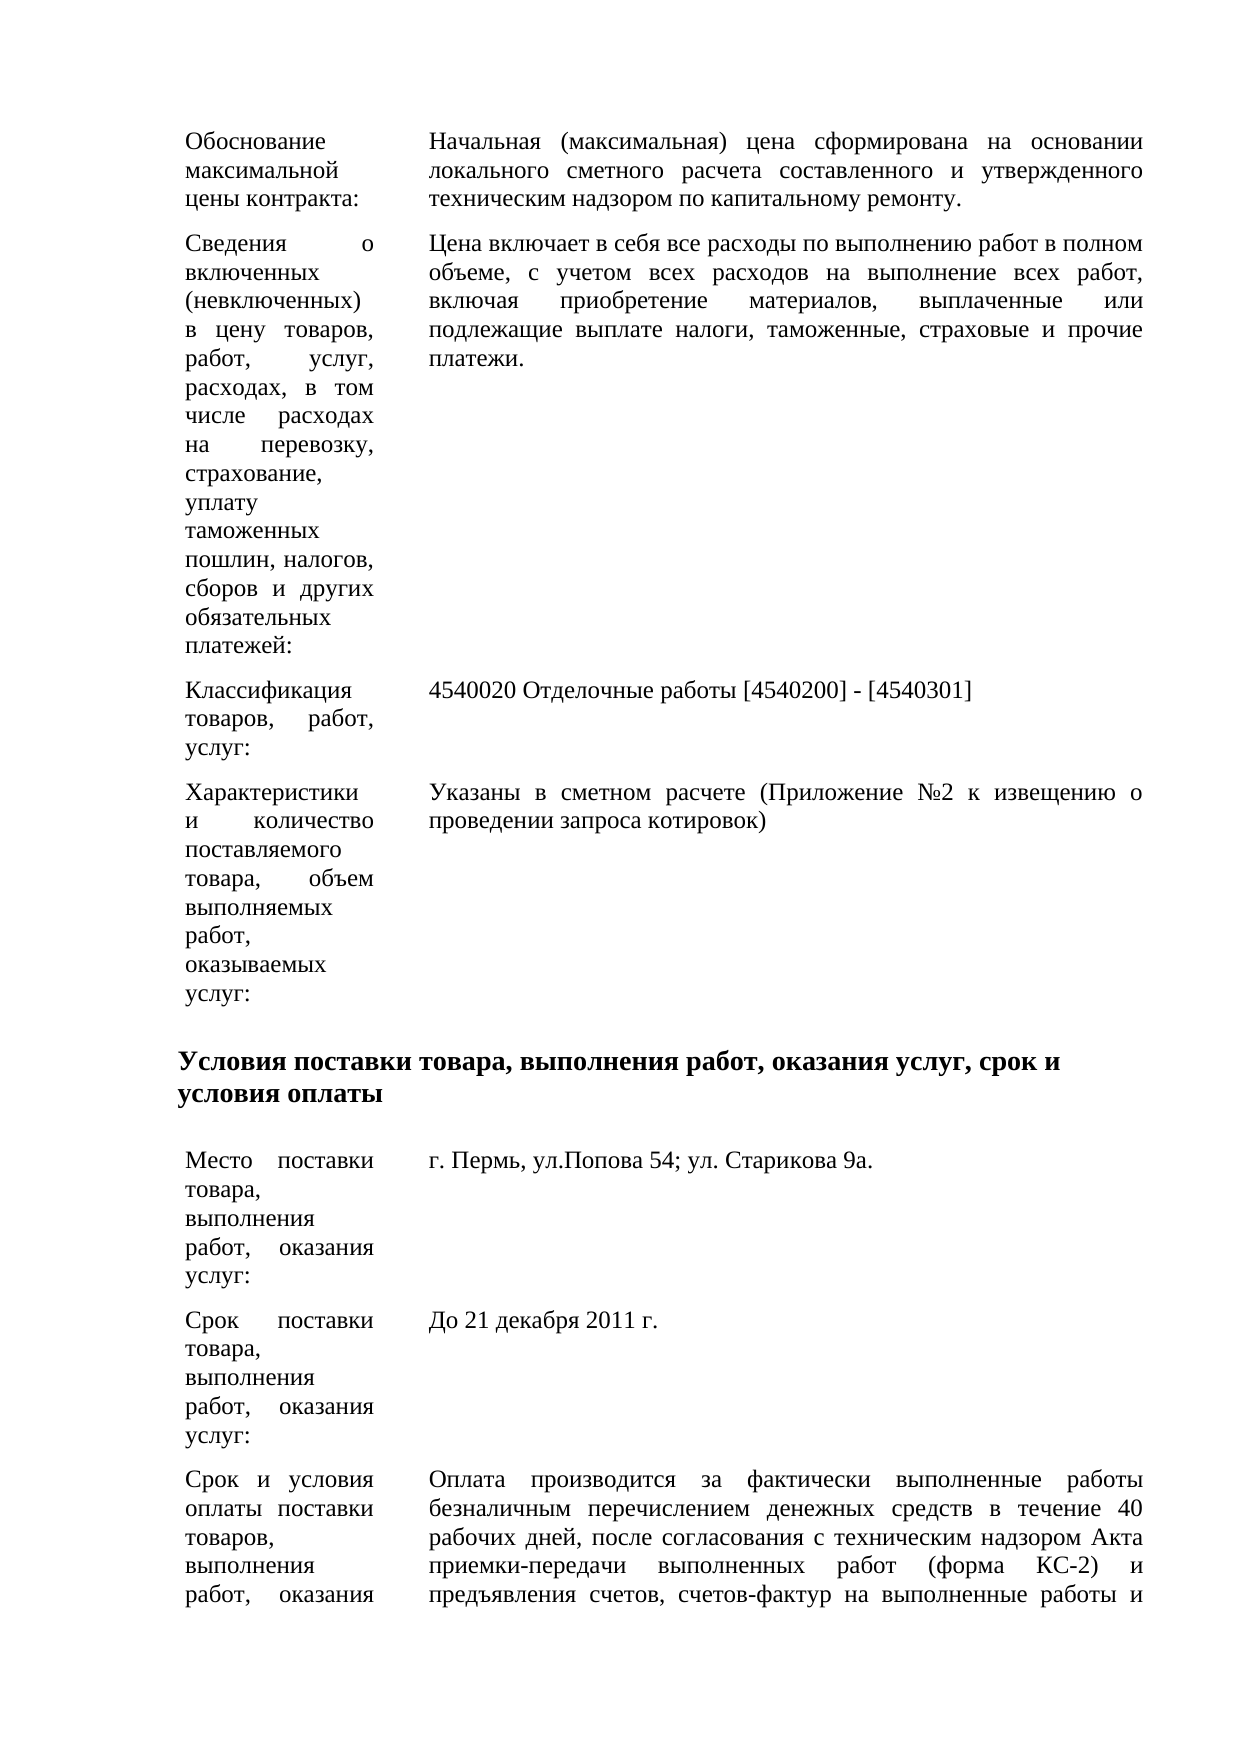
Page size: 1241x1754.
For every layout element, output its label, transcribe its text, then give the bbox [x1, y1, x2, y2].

table_cell Обоснование максимальной цены контракта: [177, 118, 421, 220]
table_cell 4540020 Отделочные работы [4540200] - [4540301] [421, 667, 1152, 769]
table_header г. Пермь, ул.Попова 54; ул. Старикова 9а. [421, 1138, 1152, 1297]
text Условия поставки товара, выполнения работ, оказания услуг, срок и условия оплаты [177, 1043, 1152, 1108]
table_cell Указаны в сметном расчете (Приложение №2 к извещению о проведении запроса котировок) [421, 769, 1152, 1014]
table_cell Сведения о включенных (невключенных) в цену товаров, работ, услуг, расходах, в том числе расходах на перевозку, страхование, уплату таможенных пошлин, налогов, сборов и других обязательных платежей: [177, 220, 421, 667]
table_cell Начальная (максимальная) цена сформирована на основании локального сметного расчета составленного и утвержденного техническим надзором по капитальному ремонту. [421, 118, 1152, 220]
table_cell Срок поставки товара, выполнения работ, оказания услуг: [177, 1297, 421, 1456]
table_cell До 21 декабря 2011 г. [421, 1297, 1152, 1456]
table_cell Классификация товаров, работ, услуг: [177, 667, 421, 769]
table_cell Цена включает в себя все расходы по выполнению работ в полном объеме, с учетом всех расходов на выполнение всех работ, включая приобретение материалов, выплаченные или подлежащие выплате налоги, таможенные, страховые и прочие платежи. [421, 220, 1152, 667]
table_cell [177, 1456, 421, 1616]
table_header Место поставки товара, выполнения работ, оказания услуг: [177, 1138, 421, 1297]
table_cell Характеристики и количество поставляемого товара, объем выполняемых работ, оказываемых услуг: [177, 769, 421, 1014]
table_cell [421, 1456, 1152, 1616]
